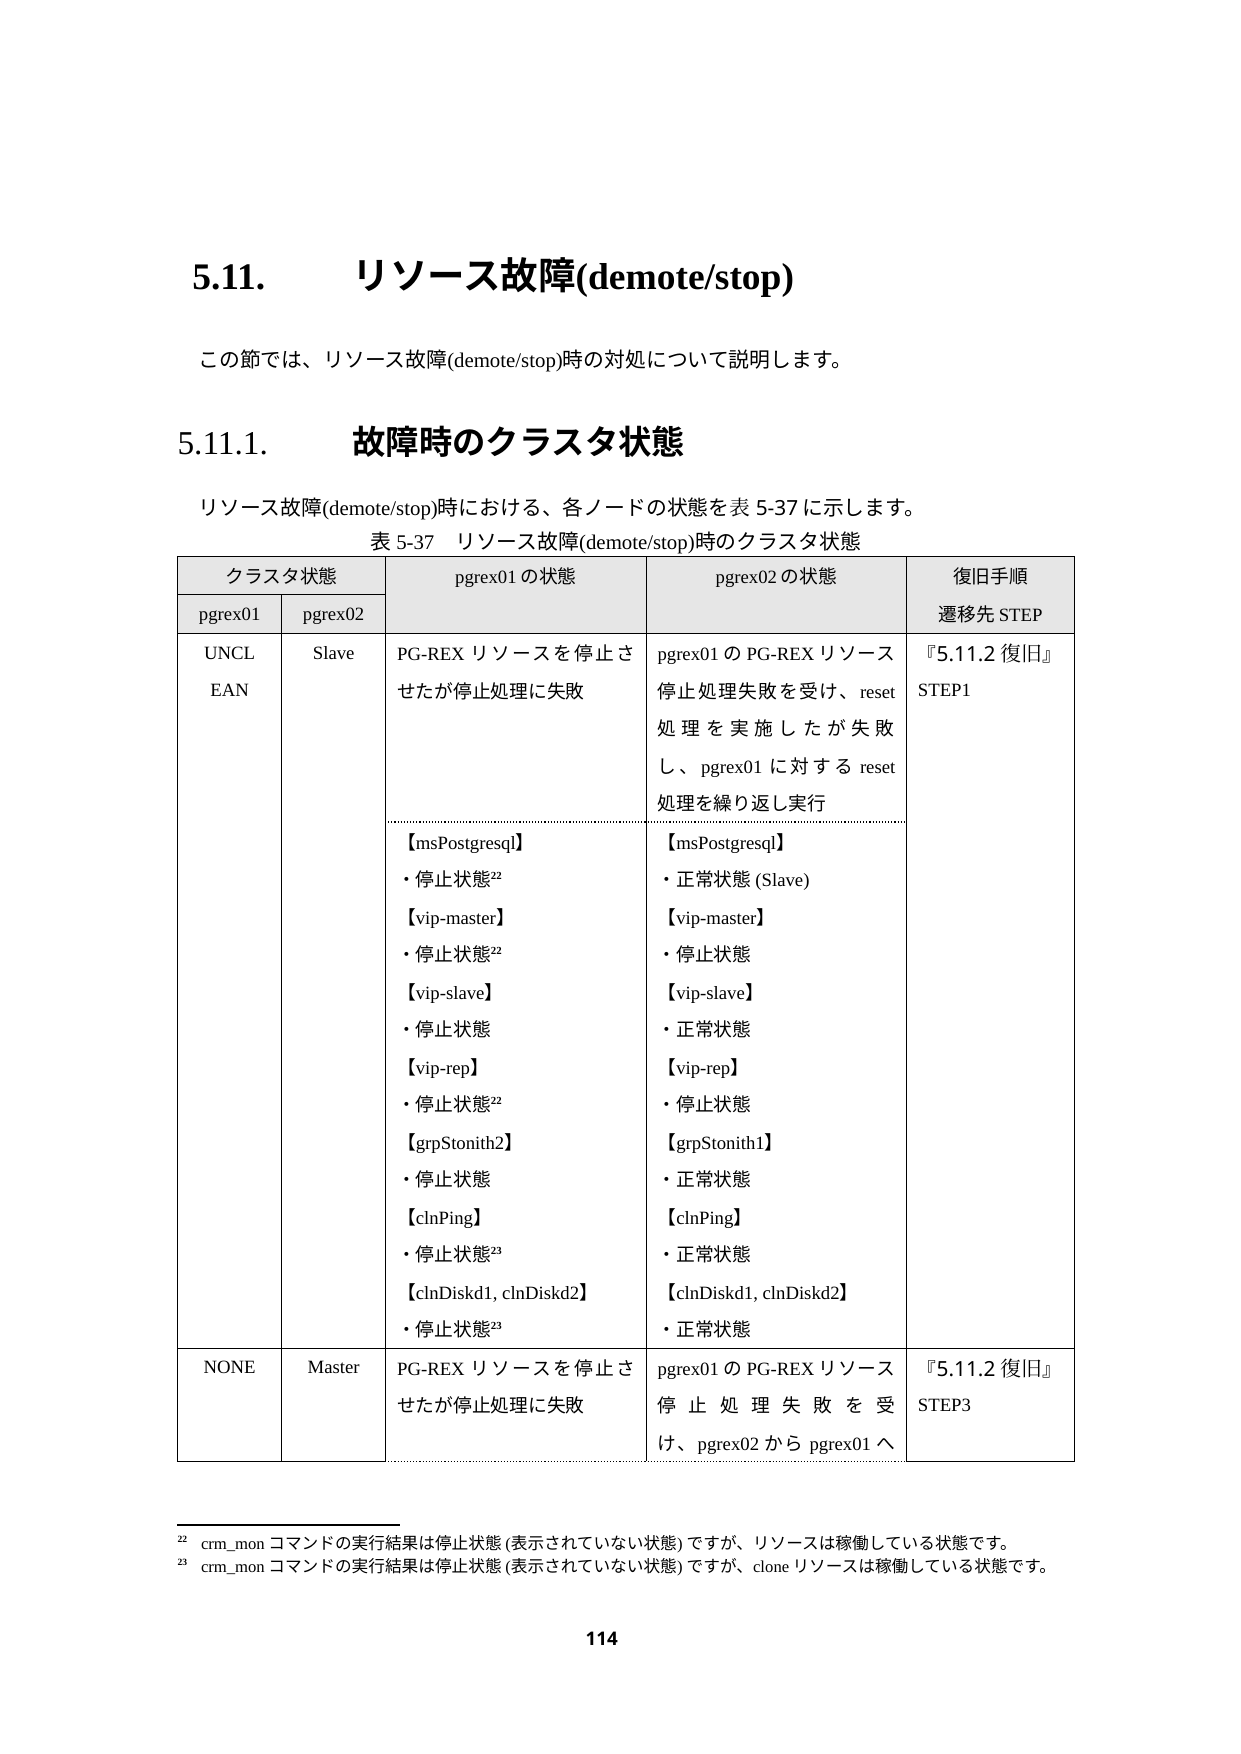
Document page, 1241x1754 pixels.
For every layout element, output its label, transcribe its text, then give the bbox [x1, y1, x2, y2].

text 表 5-14 リソース故障(demote/stop)時のクラスタ状態 [177, 526, 1054, 556]
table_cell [647, 1349, 906, 1461]
text この節では、リソース故障(demote/stop)時の対処について説明します。 [177, 340, 1054, 378]
subtitle リソース故障(demote/stop) [192, 236, 1063, 311]
table_cell pgrex01のPG-REXリソース停止処理失敗を受け、reset処理を実施したが失敗し、pgrex01に対するreset処理を繰り返し実行 [647, 634, 906, 821]
text リソース故障(demote/stop)時における、各ノードの状態を表 5-14に示します。 [177, 488, 1054, 526]
table_cell 【msPostgresql】 ・停止状態 【vip-master】 ・停止状態22 【vip-slave】 ・停止状態 【vip-rep】 ・停止状態22 【grpStonith2】 ・停止状態 【clnPing】 ・停止状態 【clnDiskd1, clnDiskd2】 ・停止状態23 [386, 821, 646, 1347]
table_cell 『5.11.2 復旧』 STEP1 [907, 634, 1074, 1347]
table_cell UNCL EAN [178, 634, 281, 1347]
table_header 復旧手順 遷移先STEP [907, 557, 1074, 633]
table_cell 『5.11.2 復旧』 STEP3 [907, 1349, 1074, 1461]
table_header pgrex01の状態 [386, 557, 646, 633]
table_header クラスタ状態 [178, 557, 385, 594]
table_cell pgrex01 [178, 595, 281, 633]
table_cell Master [282, 1349, 385, 1461]
table_cell NONE [178, 1349, 281, 1461]
table_cell pgrex02 [282, 595, 385, 633]
table_cell 【msPostgresql】 ・正常状態 (Slave) 【vip-master】 ・停止状態 【vip-slave】 ・正常状態 【vip-rep】 ・停止状態 【grpStonith1】 ・正常状態 【clnPing】 ・正常状態 【clnDiskd1, clnDiskd2】 ・正常状態 [647, 821, 906, 1347]
table_cell PG-REXリソースを停止させたが停止処理に失敗 [386, 634, 646, 821]
subtitle 故障時のクラスタ状態 [177, 403, 1063, 478]
table_header pgrex02の状態 [647, 557, 906, 633]
table_cell Slave [282, 634, 385, 1347]
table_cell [386, 1349, 646, 1461]
